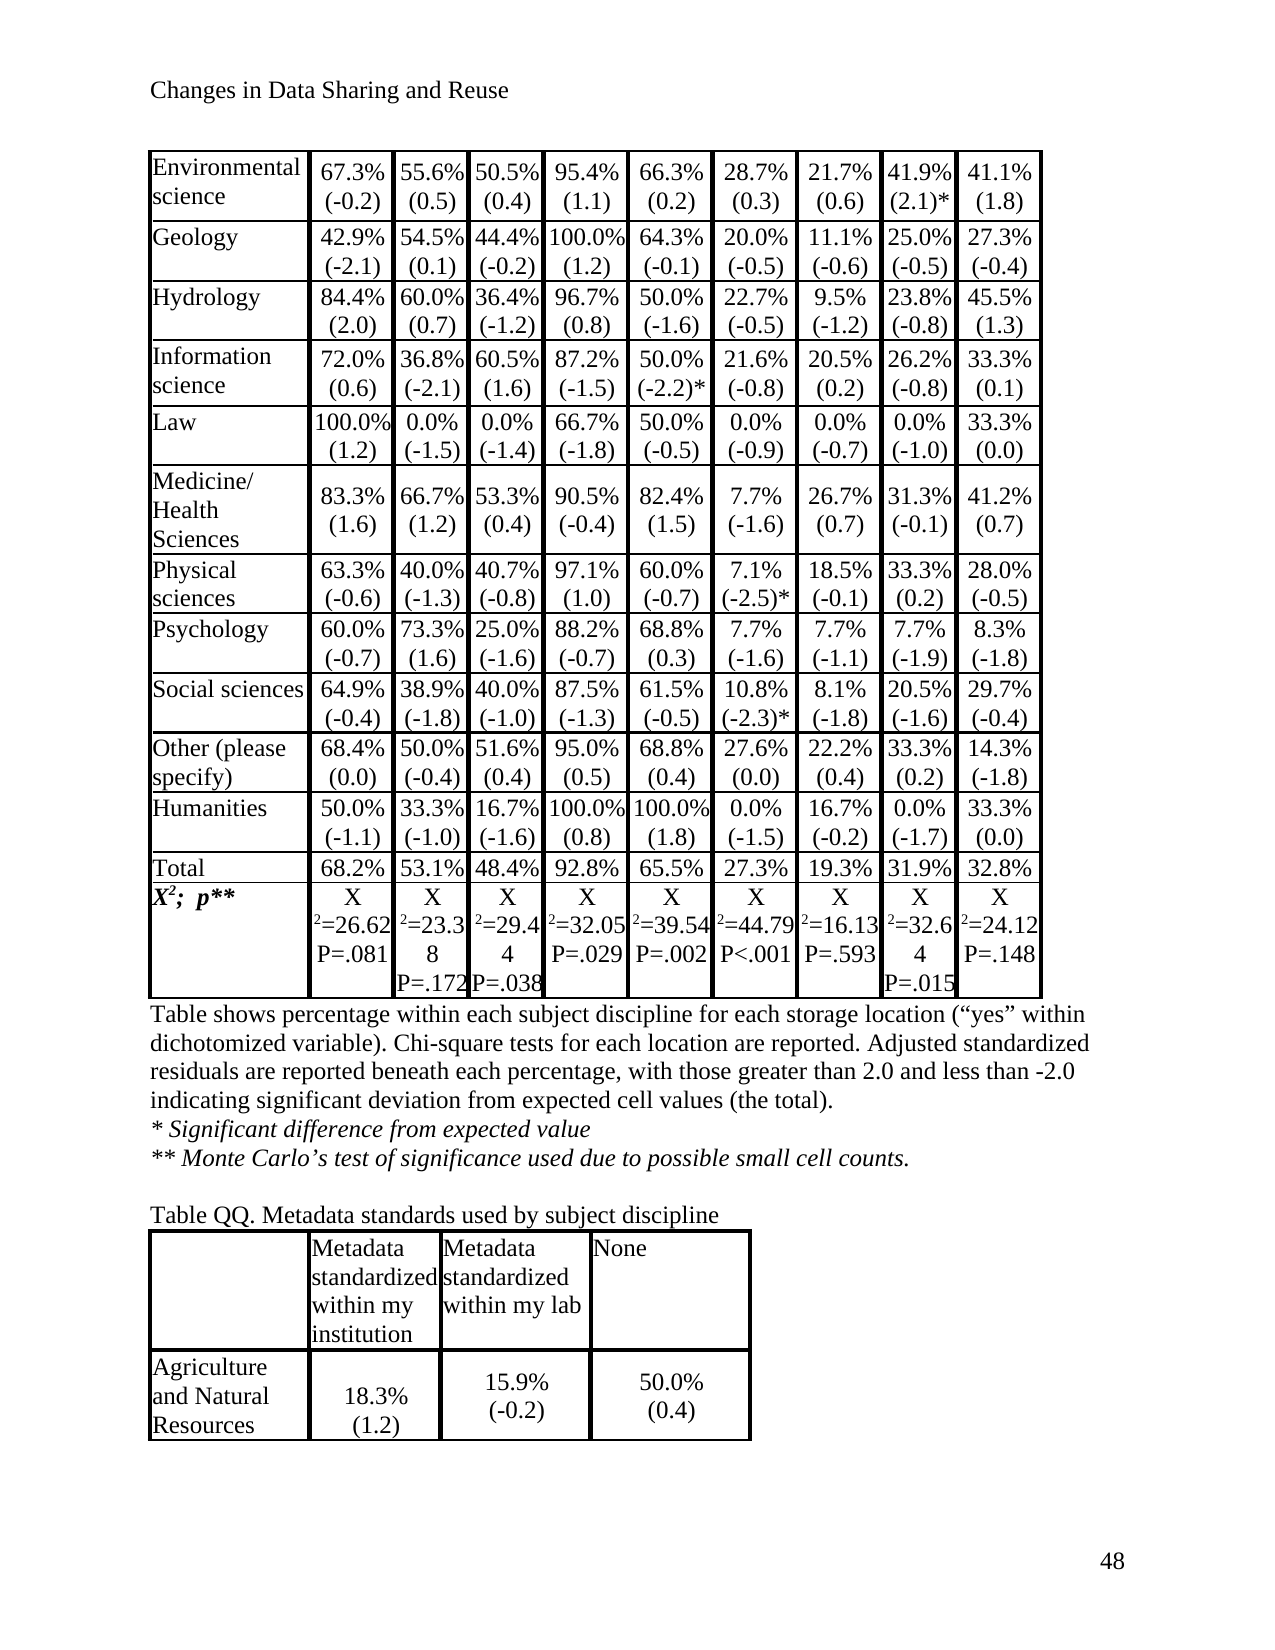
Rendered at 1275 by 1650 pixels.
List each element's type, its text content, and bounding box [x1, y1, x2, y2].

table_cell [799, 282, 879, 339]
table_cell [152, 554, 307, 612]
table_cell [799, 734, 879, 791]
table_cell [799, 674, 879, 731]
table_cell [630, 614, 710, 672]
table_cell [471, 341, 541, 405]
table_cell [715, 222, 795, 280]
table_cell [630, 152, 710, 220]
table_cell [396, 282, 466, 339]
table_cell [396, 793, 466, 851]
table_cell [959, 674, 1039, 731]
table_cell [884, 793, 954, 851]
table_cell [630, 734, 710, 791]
text Table shows percentage within each subject discipline for each storage location (“yes” within dichotomized variable). Chi-square tests for each location are reported. Adjusted standardized residuals are reported beneath each percentage, with those greater than 2.0 and less than -2.0 indicating significant deviation from expected cell values (the total). [150, 999, 1125, 1114]
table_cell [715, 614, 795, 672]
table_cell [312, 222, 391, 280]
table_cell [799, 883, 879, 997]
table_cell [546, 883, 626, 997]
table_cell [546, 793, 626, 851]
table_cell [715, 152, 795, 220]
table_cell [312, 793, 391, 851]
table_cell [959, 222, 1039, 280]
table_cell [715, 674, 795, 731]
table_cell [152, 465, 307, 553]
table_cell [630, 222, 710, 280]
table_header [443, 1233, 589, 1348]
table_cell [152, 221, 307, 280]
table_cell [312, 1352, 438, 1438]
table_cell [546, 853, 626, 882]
text Table QQ. Metadata standards used by subject discipline [150, 1200, 1125, 1229]
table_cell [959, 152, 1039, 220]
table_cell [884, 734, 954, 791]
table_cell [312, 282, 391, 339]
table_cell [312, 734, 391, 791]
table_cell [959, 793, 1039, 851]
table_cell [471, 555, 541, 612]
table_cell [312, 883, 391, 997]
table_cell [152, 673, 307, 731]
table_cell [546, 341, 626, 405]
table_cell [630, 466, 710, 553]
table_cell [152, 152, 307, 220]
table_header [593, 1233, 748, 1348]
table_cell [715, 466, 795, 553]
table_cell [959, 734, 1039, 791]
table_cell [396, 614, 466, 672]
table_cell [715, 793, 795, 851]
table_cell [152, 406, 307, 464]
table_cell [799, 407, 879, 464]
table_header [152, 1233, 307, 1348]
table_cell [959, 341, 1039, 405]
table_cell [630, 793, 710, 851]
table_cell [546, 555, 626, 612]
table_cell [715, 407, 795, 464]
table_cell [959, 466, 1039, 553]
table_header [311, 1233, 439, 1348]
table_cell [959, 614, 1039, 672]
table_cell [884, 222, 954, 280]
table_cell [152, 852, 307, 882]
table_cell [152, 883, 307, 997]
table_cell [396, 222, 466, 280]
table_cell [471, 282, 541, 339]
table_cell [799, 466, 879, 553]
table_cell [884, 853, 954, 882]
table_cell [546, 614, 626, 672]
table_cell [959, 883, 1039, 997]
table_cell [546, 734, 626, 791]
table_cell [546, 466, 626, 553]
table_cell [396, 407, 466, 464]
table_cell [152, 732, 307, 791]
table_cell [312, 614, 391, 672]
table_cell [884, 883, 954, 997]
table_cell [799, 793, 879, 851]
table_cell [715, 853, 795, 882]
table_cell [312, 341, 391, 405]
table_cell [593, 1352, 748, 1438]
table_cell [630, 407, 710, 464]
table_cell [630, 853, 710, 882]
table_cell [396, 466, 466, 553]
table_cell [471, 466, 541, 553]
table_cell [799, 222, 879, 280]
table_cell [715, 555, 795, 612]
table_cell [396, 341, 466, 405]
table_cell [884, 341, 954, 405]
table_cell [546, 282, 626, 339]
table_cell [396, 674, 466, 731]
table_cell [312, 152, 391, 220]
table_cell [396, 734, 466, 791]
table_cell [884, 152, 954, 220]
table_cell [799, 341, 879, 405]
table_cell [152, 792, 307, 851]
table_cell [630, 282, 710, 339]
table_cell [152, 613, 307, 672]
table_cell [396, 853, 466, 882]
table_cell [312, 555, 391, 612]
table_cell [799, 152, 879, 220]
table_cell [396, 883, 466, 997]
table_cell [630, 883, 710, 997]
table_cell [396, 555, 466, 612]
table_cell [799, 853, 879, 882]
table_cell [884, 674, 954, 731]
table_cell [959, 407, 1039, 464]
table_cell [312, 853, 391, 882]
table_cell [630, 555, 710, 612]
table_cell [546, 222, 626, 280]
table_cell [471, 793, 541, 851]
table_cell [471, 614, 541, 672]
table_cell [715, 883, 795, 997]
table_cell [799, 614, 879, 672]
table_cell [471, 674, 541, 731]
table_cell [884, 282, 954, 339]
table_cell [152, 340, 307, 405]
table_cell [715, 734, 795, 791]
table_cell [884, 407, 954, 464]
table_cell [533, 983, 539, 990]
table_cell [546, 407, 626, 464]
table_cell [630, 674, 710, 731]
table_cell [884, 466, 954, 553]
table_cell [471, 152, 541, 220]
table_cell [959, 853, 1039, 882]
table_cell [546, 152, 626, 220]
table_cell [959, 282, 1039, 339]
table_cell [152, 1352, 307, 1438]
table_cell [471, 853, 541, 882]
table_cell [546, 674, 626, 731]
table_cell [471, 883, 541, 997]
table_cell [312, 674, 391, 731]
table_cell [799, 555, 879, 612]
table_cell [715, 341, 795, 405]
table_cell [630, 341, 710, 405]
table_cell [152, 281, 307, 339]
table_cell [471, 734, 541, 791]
text * Significant difference from expected value [150, 1114, 1125, 1143]
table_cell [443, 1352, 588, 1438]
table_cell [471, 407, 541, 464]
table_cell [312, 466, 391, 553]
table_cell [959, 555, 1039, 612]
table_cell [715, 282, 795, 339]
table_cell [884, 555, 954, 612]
text ** Monte Carlo’s test of significance used due to possible small cell counts. [150, 1143, 1125, 1171]
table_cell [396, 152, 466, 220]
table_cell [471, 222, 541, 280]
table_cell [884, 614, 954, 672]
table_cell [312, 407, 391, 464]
